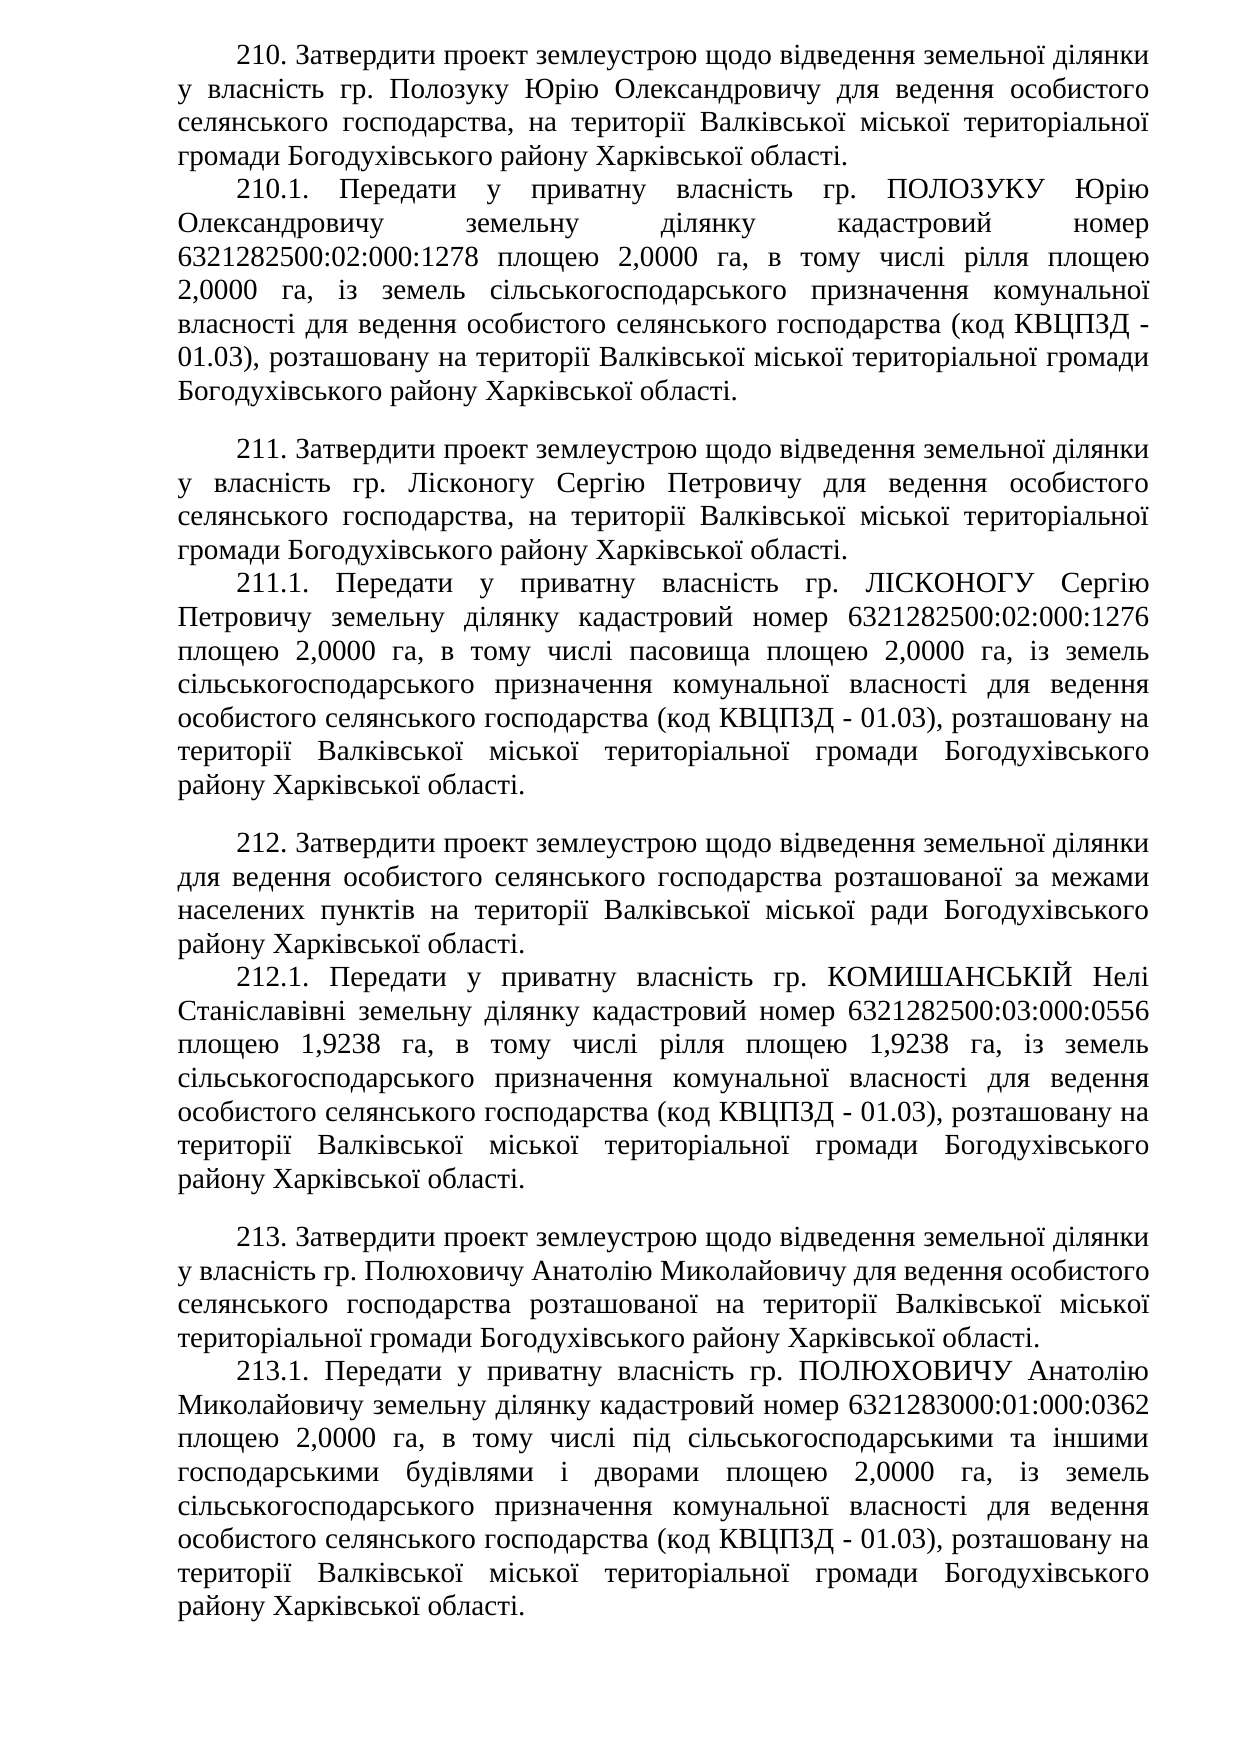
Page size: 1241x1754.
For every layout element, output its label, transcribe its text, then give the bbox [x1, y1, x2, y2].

text 212. Затвердити проект землеустрою щодо відведення земельної ділянки для ведення особистого селянського господарства розташованої за межами населених пунктів на території Валківської міської ради Богодухівського району Харківської області. [177, 825, 1150, 959]
text 213. Затвердити проект землеустрою щодо відведення земельної ділянки у власність гр. Полюховичу Анатолію Миколайовичу для ведення особистого селянського господарства розташованої на території Валківської міської територіальної громади Богодухівського району Харківської області. [177, 1219, 1150, 1353]
text 212.1. Передати у приватну власність гр. КОМИШАНСЬКІЙ Нелі Станіславівні земельну ділянку кадастровий номер 6321282500:03:000:0556 площею 1,9238 га, в тому числі рілля площею 1,9238 га, із земель сільськогосподарського призначення комунальної власності для ведення особистого селянського господарства (код КВЦПЗД - 01.03), розташовану на території Валківської міської територіальної громади Богодухівського району Харківської області. [177, 959, 1150, 1194]
text 211. Затвердити проект землеустрою щодо відведення земельної ділянки у власність гр. Лісконогу Сергію Петровичу для ведення особистого селянського господарства, на території Валківської міської територіальної громади Богодухівського району Харківської області. [177, 431, 1150, 566]
text 210. Затвердити проект землеустрою щодо відведення земельної ділянки у власність гр. Полозуку Юрію Олександровичу для ведення особистого селянського господарства, на території Валківської міської територіальної громади Богодухівського району Харківської області. [177, 37, 1150, 172]
text 213.1. Передати у приватну власність гр. ПОЛЮХОВИЧУ Анатолію Миколайовичу земельну ділянку кадастровий номер 6321283000:01:000:0362 площею 2,0000 га, в тому числі під сільськогосподарськими та іншими господарськими будівлями і дворами площею 2,0000 га, із земель сільськогосподарського призначення комунальної власності для ведення особистого селянського господарства (код КВЦПЗД - 01.03), розташовану на території Валківської міської територіальної громади Богодухівського району Харківської області. [177, 1353, 1150, 1622]
text 210.1. Передати у приватну власність гр. ПОЛОЗУКУ Юрію Олександровичу земельну ділянку кадастровий номер 6321282500:02:000:1278 площею 2,0000 га, в тому числі рілля площею 2,0000 га, із земель сільськогосподарського призначення комунальної власності для ведення особистого селянського господарства (код КВЦПЗД - 01.03), розташовану на території Валківської міської територіальної громади Богодухівського району Харківської області. [177, 172, 1150, 406]
text 211.1. Передати у приватну власність гр. ЛІСКОНОГУ Сергію Петровичу земельну ділянку кадастровий номер 6321282500:02:000:1276 площею 2,0000 га, в тому числі пасовища площею 2,0000 га, із земель сільськогосподарського призначення комунальної власності для ведення особистого селянського господарства (код КВЦПЗД - 01.03), розташовану на території Валківської міської територіальної громади Богодухівського району Харківської області. [177, 566, 1150, 800]
